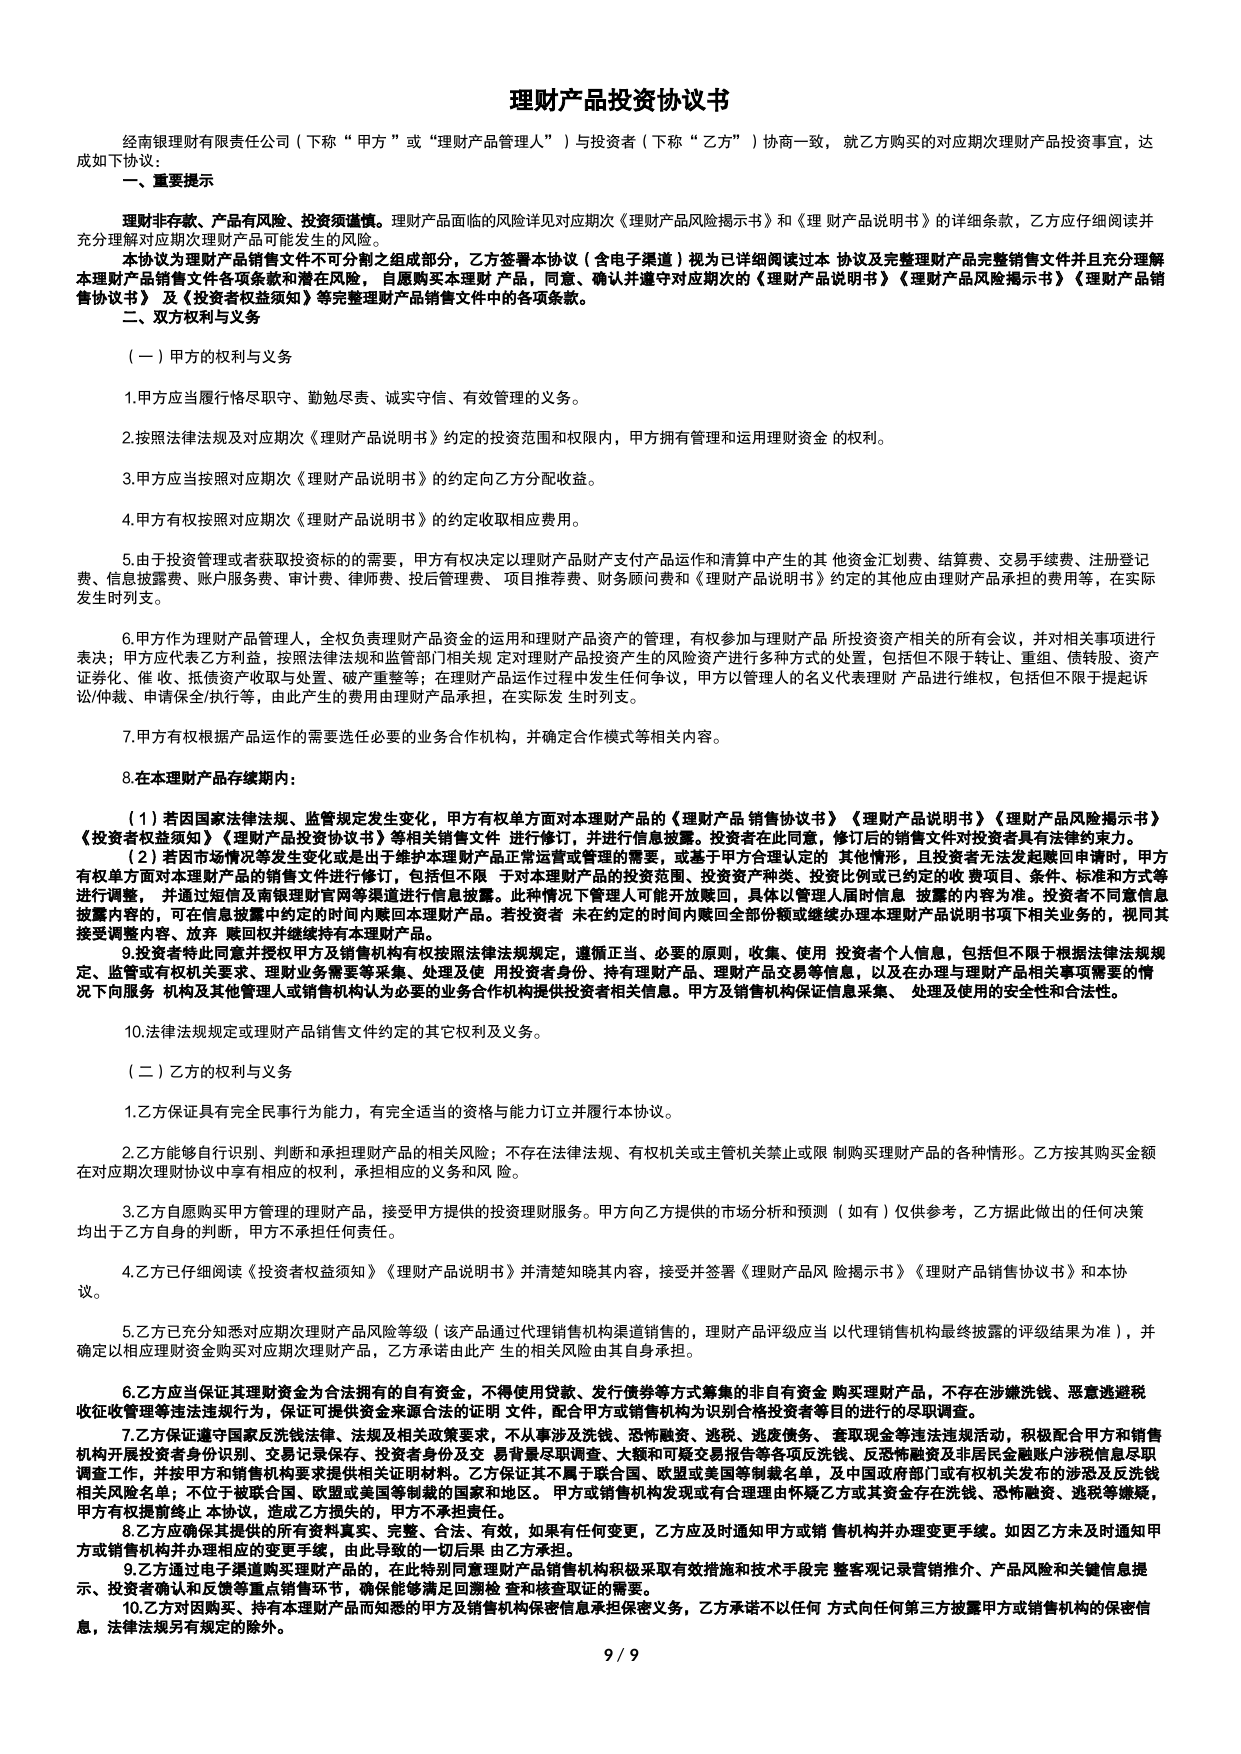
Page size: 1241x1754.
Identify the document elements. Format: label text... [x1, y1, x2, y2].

text （1）若因国家法律法规、监管规定发生变化，甲方有权单方面对本理财产品的《理财产品销售协议书》 《理财产品说明书》《理财产品风险揭示书》《投资者权益须知》《理财产品投资协议书》等相关销售文件 进行修订，并进行信息披露。投资者在此同意，修订后的销售文件对投资者具有法律约束力。 [76, 810, 1167, 847]
text 6.甲方作为理财产品管理人，全权负责理财产品资金的运用和理财产品资产的管理，有权参加与理财产品 所投资资产相关的所有会议，并对相关事项进行表决；甲方应代表乙方利益，按照法律法规和监管部门相关规 定对理财产品投资产生的风险资产进行多种方式的处置，包括但不限于转让、重组、债转股、资产证券化、催 收、抵债资产收取与处置、破产重整等；在理财产品运作过程中发生任何争议，甲方以管理人的名义代表理财 产品进行维权，包括但不限于提起诉讼/仲裁、申请保全/执行等，由此产生的费用由理财产品承担，在实际发 生时列支。 [76, 631, 1161, 706]
text 理财产品投资协议书 [509, 88, 1169, 113]
text 二、双方权利与义务 [122, 308, 1169, 326]
text 9.投资者特此同意并授权甲方及销售机构有权按照法律法规规定，遵循正当、必要的原则，收集、使用 投资者个人信息，包括但不限于根据法律法规规定、监管或有权机关要求、理财业务需要等采集、处理及使 用投资者身份、持有理财产品、理财产品交易等信息，以及在办理与理财产品相关事项需要的情况下向服务 机构及其他管理人或销售机构认为必要的业务合作机构提供投资者相关信息。甲方及销售机构保证信息采集、 处理及使用的安全性和合法性。 [76, 944, 1169, 1000]
text （一）甲方的权利与义务 [122, 349, 1169, 366]
text 4.乙方已仔细阅读《投资者权益须知》《理财产品说明书》并清楚知晓其内容，接受并签署《理财产品风 险揭示书》《理财产品销售协议书》和本协议。 [77, 1264, 1157, 1301]
text （2）若因市场情况等发生变化或是出于维护本理财产品正常运营或管理的需要，或基于甲方合理认定的 其他情形，且投资者无法发起赎回申请时，甲方有权单方面对本理财产品的销售文件进行修订，包括但不限 于对本理财产品的投资范围、投资资产种类、投资比例或已约定的收费项目、条件、标准和方式等进行调整， 并通过短信及南银理财官网等渠道进行信息披露。此种情况下管理人可能开放赎回，具体以管理人届时信息 披露的内容为准。投资者不同意信息披露内容的，可在信息披露中约定的时间内赎回本理财产品。若投资者 未在约定的时间内赎回全部份额或继续办理本理财产品说明书项下相关业务的，视同其接受调整内容、放弃 赎回权并继续持有本理财产品。 [76, 848, 1169, 942]
text 8.在本理财产品存续期内： [122, 769, 1169, 787]
text 理财非存款、产品有风险、投资须谨慎。理财产品面临的风险详见对应期次《理财产品风险揭示书》和《理 财产品说明书》的详细条款，乙方应仔细阅读并充分理解对应期次理财产品可能发生的风险。 [76, 212, 1162, 249]
text 9.乙方通过电子渠道购买理财产品的，在此特别同意理财产品销售机构积极采取有效措施和技术手段完 整客观记录营销推介、产品风险和关键信息提示、投资者确认和反馈等重点销售环节，确保能够满足回溯检 查和核查取证的需要。 [76, 1561, 1165, 1597]
text （二）乙方的权利与义务 [122, 1063, 1169, 1081]
text 3.乙方自愿购买甲方管理的理财产品，接受甲方提供的投资理财服务。甲方向乙方提供的市场分析和预测 （如有）仅供参考，乙方据此做出的任何决策均出于乙方自身的判断，甲方不承担任何责任。 [77, 1204, 1157, 1241]
text 8.乙方应确保其提供的所有资料真实、完整、合法、有效，如果有任何变更，乙方应及时通知甲方或销 售机构并办理变更手续。如因乙方未及时通知甲方或销售机构并办理相应的变更手续，由此导致的一切后果 由乙方承担。 [76, 1522, 1165, 1559]
text 1.乙方保证具有完全民事行为能力，有完全适当的资格与能力订立并履行本协议。 [123, 1104, 1169, 1121]
text 2.按照法律法规及对应期次《理财产品说明书》约定的投资范围和权限内，甲方拥有管理和运用理财资金 的权利。 [78, 430, 1161, 447]
text 经南银理财有限责任公司（下称“ 甲方 ”或“理财产品管理人”）与投资者（下称“ 乙方”）协商一致， 就乙方购买的对应期次理财产品投资事宜，达成如下协议： [76, 133, 1166, 170]
text 本协议为理财产品销售文件不可分割之组成部分，乙方签署本协议（含电子渠道）视为已详细阅读过本 协议及完整理财产品完整销售文件并且充分理解本理财产品销售文件各项条款和潜在风险， 自愿购买本理财 产品，同意、确认并遵守对应期次的《理财产品说明书》《理财产品风险揭示书》《理财产品销售协议书》 及《投资者权益须知》等完整理财产品销售文件中的各项条款。 [76, 251, 1165, 307]
text 7.乙方保证遵守国家反洗钱法律、法规及相关政策要求，不从事涉及洗钱、恐怖融资、逃税、逃废债务、 套取现金等违法违规活动，积极配合甲方和销售机构开展投资者身份识别、交易记录保存、投资者身份及交 易背景尽职调查、大额和可疑交易报告等各项反洗钱、反恐怖融资及非居民金融账户涉税信息尽职调查工作，并按甲方和销售机构要求提供相关证明材料。乙方保证其不属于联合国、欧盟或美国等制裁名单，及中国政府部门或有权机关发布的涉恐及反洗钱相关风险名单；不位于被联合国、欧盟或美国等制裁的国家和地区。 甲方或销售机构发现或有合理理由怀疑乙方或其资金存在洗钱、恐怖融资、逃税等嫌疑，甲方有权提前终止 本协议，造成乙方损失的，甲方不承担责任。 [76, 1426, 1165, 1521]
text 2.乙方能够自行识别、判断和承担理财产品的相关风险；不存在法律法规、有权机关或主管机关禁止或限 制购买理财产品的各种情形。乙方按其购买金额在对应期次理财协议中享有相应的权利，承担相应的义务和风 险。 [76, 1144, 1157, 1181]
text 10.法律法规规定或理财产品销售文件约定的其它权利及义务。 [123, 1023, 1169, 1041]
text 1.甲方应当履行恪尽职守、勤勉尽责、诚实守信、有效管理的义务。 [123, 389, 1169, 407]
text 7.甲方有权根据产品运作的需要选任必要的业务合作机构，并确定合作模式等相关内容。 [122, 729, 1169, 746]
text 4.甲方有权按照对应期次《理财产品说明书》的约定收取相应费用。 [122, 511, 1169, 528]
text 5.乙方已充分知悉对应期次理财产品风险等级（该产品通过代理销售机构渠道销售的，理财产品评级应当 以代理销售机构最终披露的评级结果为准），并确定以相应理财资金购买对应期次理财产品，乙方承诺由此产 生的相关风险由其自身承担。 [76, 1324, 1157, 1360]
text 3.甲方应当按照对应期次《理财产品说明书》的约定向乙方分配收益。 [122, 470, 1169, 488]
text 6.乙方应当保证其理财资金为合法拥有的自有资金，不得使用贷款、发行债券等方式筹集的非自有资金 购买理财产品，不存在涉嫌洗钱、恶意逃避税收征收管理等违法违规行为，保证可提供资金来源合法的证明 文件，配合甲方或销售机构为识别合格投资者等目的进行的尽职调查。 [76, 1383, 1161, 1420]
text 10.乙方对因购买、持有本理财产品而知悉的甲方及销售机构保密信息承担保密义务，乙方承诺不以任何 方式向任何第三方披露甲方或销售机构的保密信息，法律法规另有规定的除外。 [76, 1599, 1165, 1636]
text 一、重要提示 [122, 172, 1169, 189]
text 5.由于投资管理或者获取投资标的的需要，甲方有权决定以理财产品财产支付产品运作和清算中产生的其 他资金汇划费、结算费、交易手续费、注册登记费、信息披露费、账户服务费、审计费、律师费、投后管理费、 项目推荐费、财务顾问费和《理财产品说明书》约定的其他应由理财产品承担的费用等，在实际发生时列支。 [76, 552, 1169, 607]
